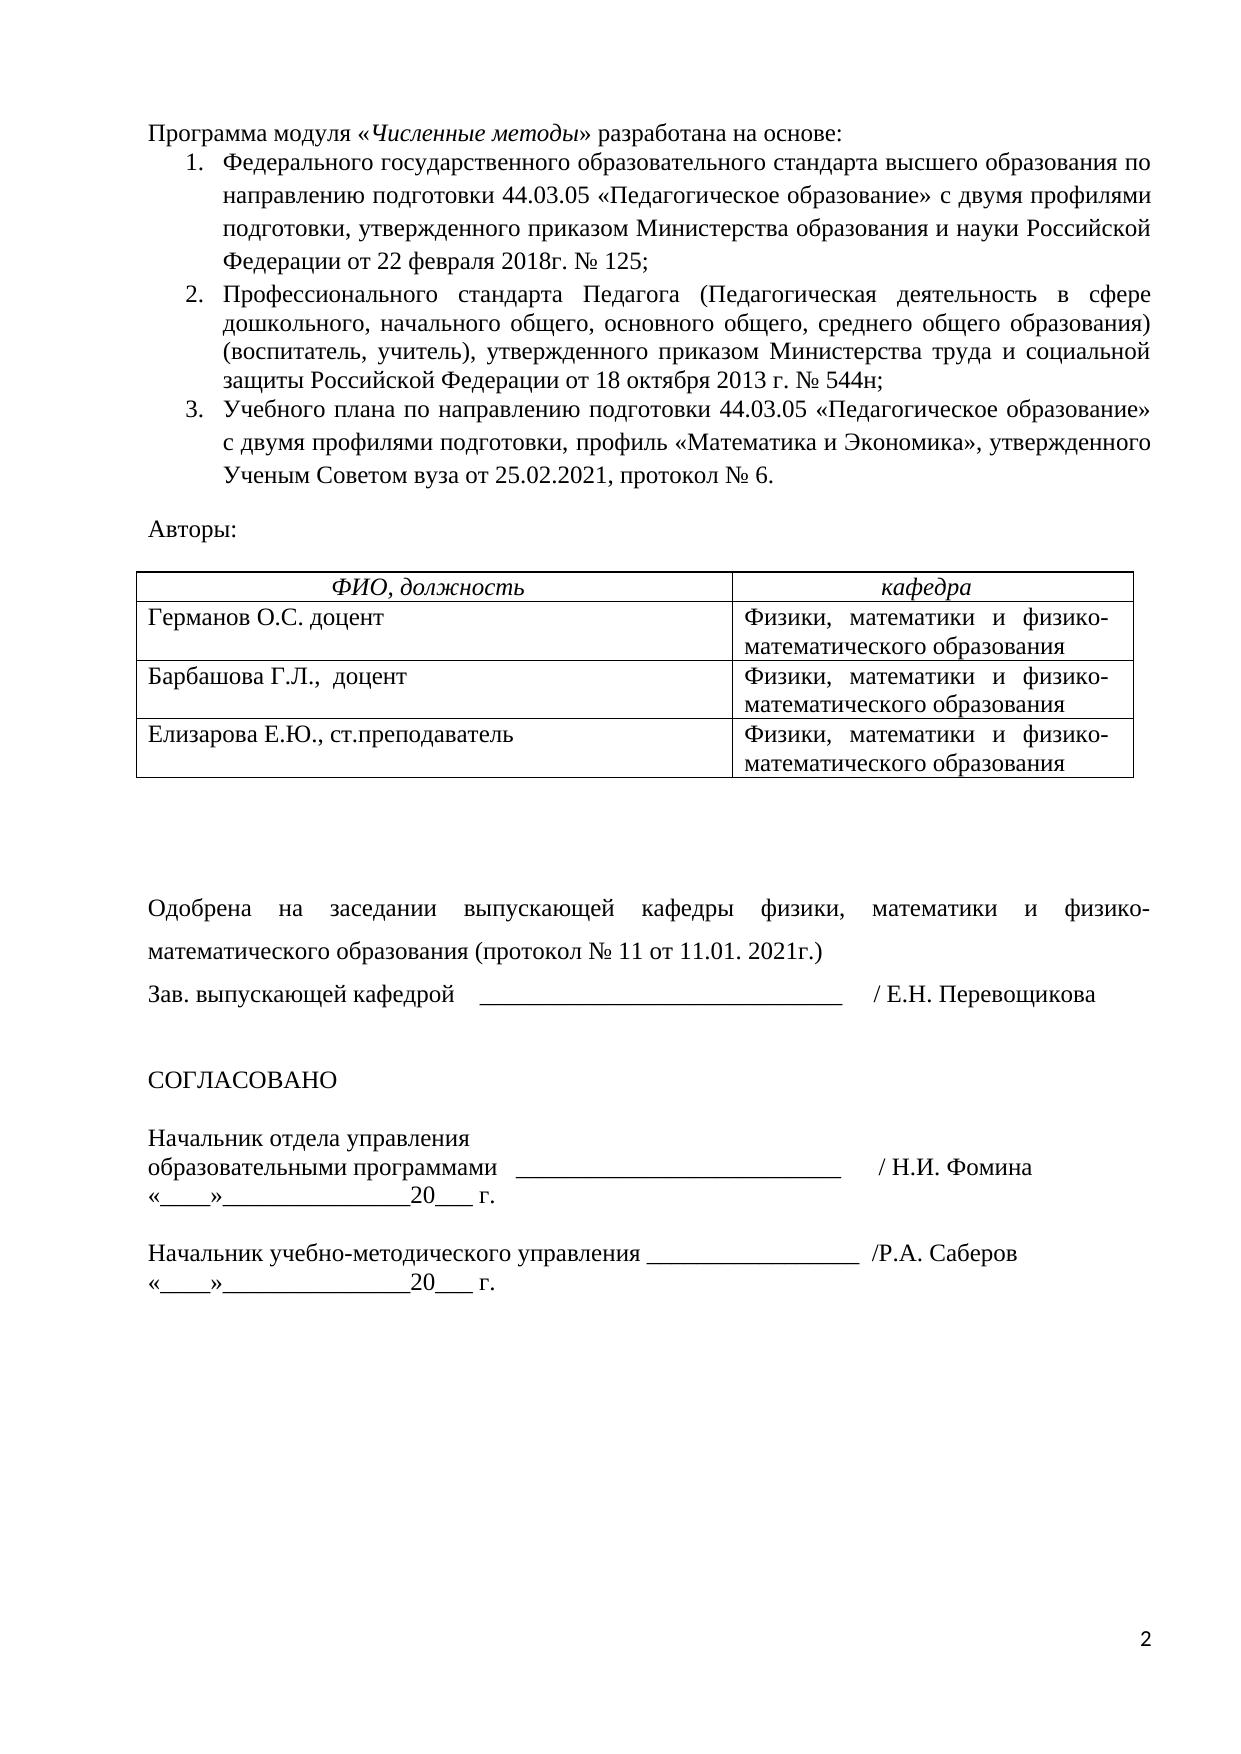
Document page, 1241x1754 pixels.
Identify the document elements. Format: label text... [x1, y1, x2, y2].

text Авторы: [148, 514, 1152, 543]
text Одобрена на заседании выпускающей кафедры физики, математики и физико-математического образования (протокол № 11 от 11.01. 2021г.) [148, 893, 1152, 965]
list Профессионального стандарта Педагога (Педагогическая деятельность в сфере дошкольного, начального общего, основного общего, среднего общего образования) (воспитатель, учитель), утвержденного приказом Министерства труда и социальной защиты Российской Федерации от 18 октября 2013 г. № 544н; [185, 279, 1152, 394]
list Федерального государственного образовательного стандарта высшего образования по направлению подготовки 44.03.05 «Педагогическое образование» с двумя профилями подготовки, утвержденного приказом Министерства образования и науки Российской Федерации от 22 февраля 2018г. № 125; [185, 147, 1152, 275]
text образовательными программами __________________________ / Н.И. Фомина [148, 1152, 1152, 1180]
table_header кафедра [733, 573, 1133, 601]
table_cell Германов О.С. доцент [137, 602, 732, 660]
text Начальник отдела управления [148, 1123, 1152, 1152]
text Зав. выпускающей кафедрой _____________________________ / Е.Н. Перевощикова [148, 979, 1152, 1008]
table_cell Физики, математики и физико-математического образования [733, 602, 1133, 660]
table_cell Физики, математики и физико-математического образования [733, 661, 1133, 718]
text Программа модуля «Численные методы» разработана на основе: [148, 118, 1152, 147]
table_cell Барбашова Г.Л., доцент [137, 661, 732, 718]
table_header ФИО, должность [137, 573, 732, 601]
text Начальник учебно-методического управления _________________ /Р.А. Саберов [148, 1238, 1152, 1267]
text «____»_______________20___ г. [148, 1180, 1152, 1209]
list Учебного плана по направлению подготовки 44.03.05 «Педагогическое образование» с двумя профилями подготовки, профиль «Математика и Экономика», утвержденного Ученым Советом вуза от 25.02.2021, протокол № 6. [185, 394, 1152, 489]
table_cell Физики, математики и физико-математического образования [733, 719, 1133, 777]
text «____»_______________20___ г. [148, 1267, 1152, 1295]
table_cell Елизарова Е.Ю., ст.преподаватель [137, 719, 732, 777]
text СОГЛАСОВАНО [148, 1065, 1152, 1094]
